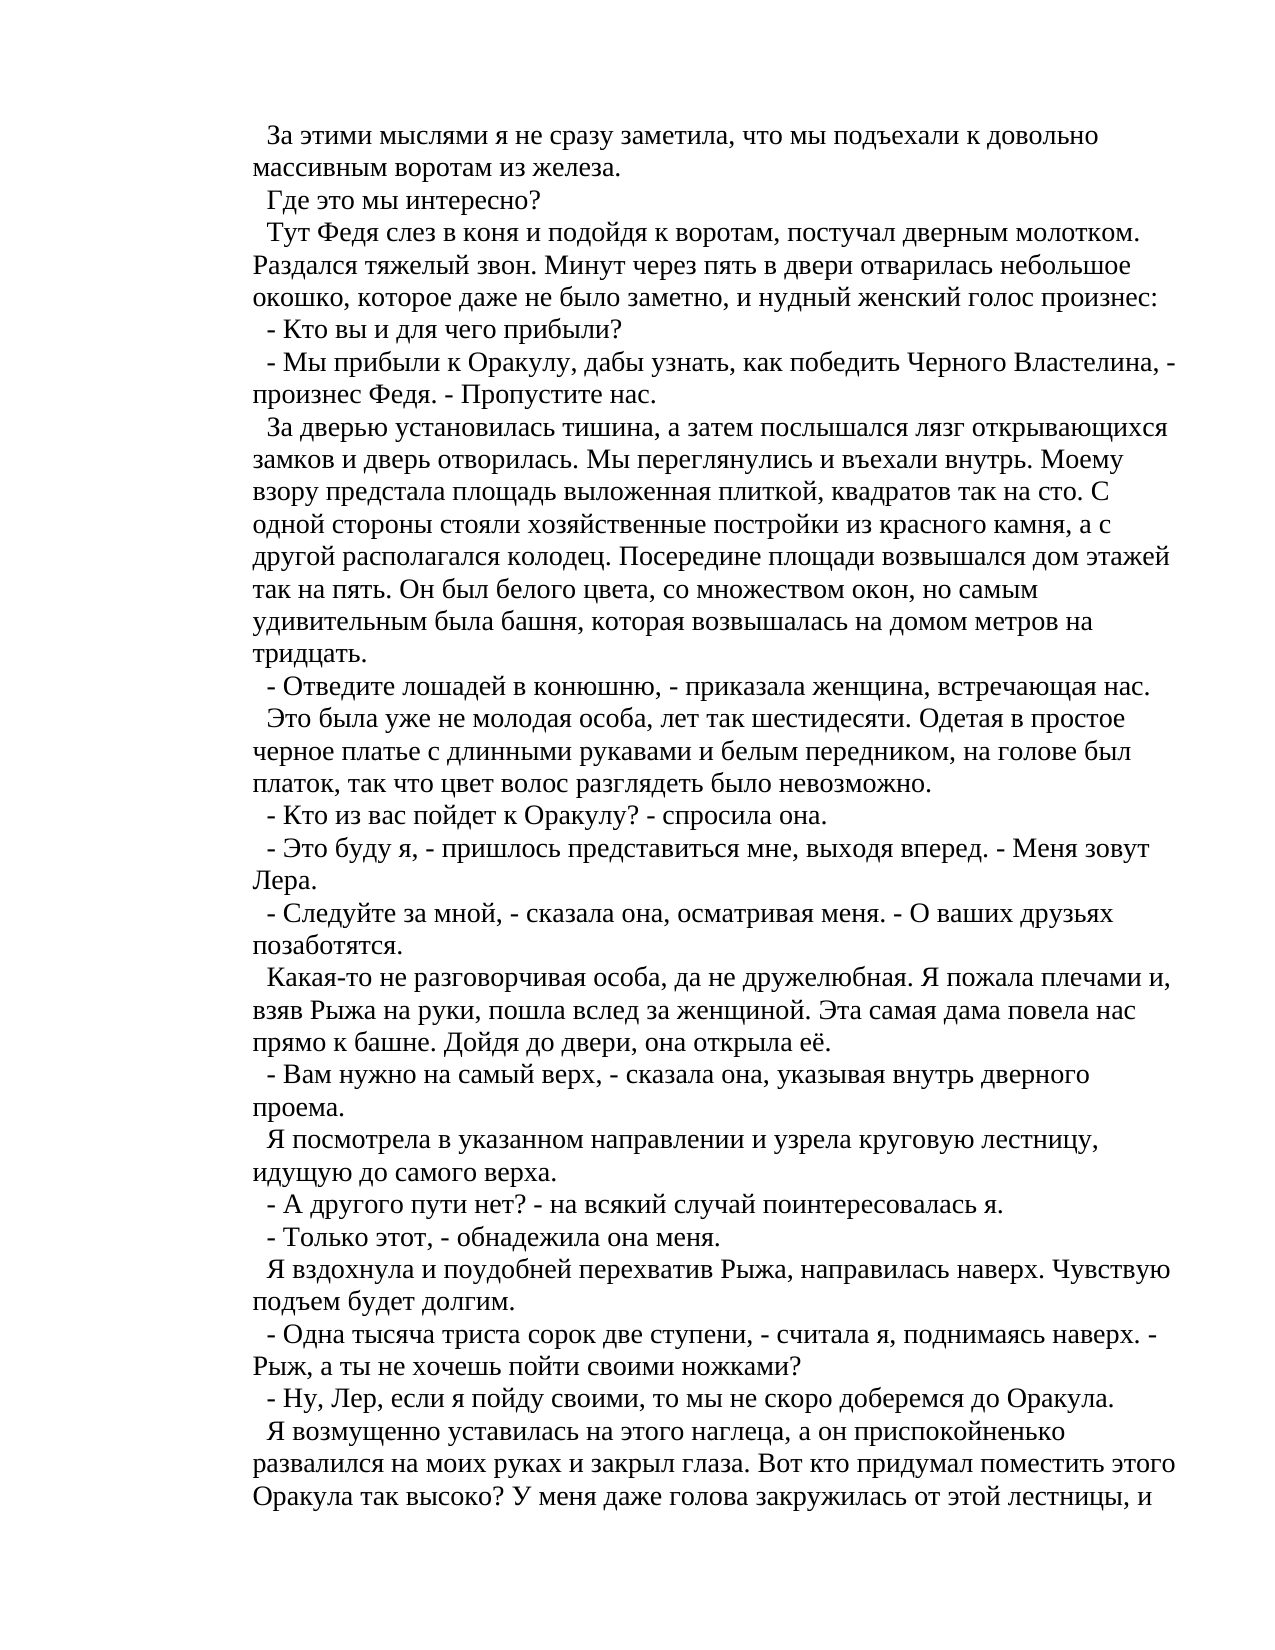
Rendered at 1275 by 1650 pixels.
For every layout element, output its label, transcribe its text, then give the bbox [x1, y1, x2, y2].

text Тут Федя слез в коня и подойдя к воротам, постучал дверным молотком. Раздался тяжелый звон. Минут через пять в двери отварилась небольшое окошко, которое даже не было заметно, и нудный женский голос произнес: [252, 215, 1186, 312]
text - Только этот, - обнадежила она меня. [252, 1219, 1186, 1252]
text - Отведите лошадей в конюшню, - приказала женщина, встречающая нас. [252, 669, 1186, 701]
text Я посмотрела в указанном направлении и узрела круговую лестницу, идущую до самого верха. [252, 1122, 1186, 1187]
text - Вам нужно на самый верх, - сказала она, указывая внутрь дверного проема. [252, 1058, 1186, 1122]
text - Это буду я, - пришлось представиться мне, выходя вперед. - Меня зовут Лера. [252, 831, 1186, 896]
text - А другого пути нет? - на всякий случай поинтересовалась я. [252, 1187, 1186, 1219]
text - Ну, Лер, если я пойду своими, то мы не скоро доберемся до Оракула. [252, 1382, 1186, 1414]
text - Одна тысяча триста сорок две ступени, - считала я, поднимаясь наверх. - Рыж, а ты не хочешь пойти своими ножками? [252, 1317, 1186, 1382]
text Я вздохнула и поудобней перехватив Рыжа, направилась наверх. Чувствую подъем будет долгим. [252, 1252, 1186, 1317]
text - Кто из вас пойдет к Оракулу? - спросила она. [252, 798, 1186, 831]
text - Следуйте за мной, - сказала она, осматривая меня. - О ваших друзьях позаботятся. [252, 896, 1186, 960]
text Какая-то не разговорчивая особа, да не дружелюбная. Я пожала плечами и, взяв Рыжа на руки, пошла вслед за женщиной. Эта самая дама повела нас прямо к башне. Дойдя до двери, она открыла её. [252, 960, 1186, 1058]
text За дверью установилась тишина, а затем послышался лязг открывающихся замков и дверь отворилась. Мы переглянулись и въехали внутрь. Моему взору предстала площадь выложенная плиткой, квадратов так на сто. С одной стороны стояли хозяйственные постройки из красного камня, а с другой располагался колодец. Посередине площади возвышался дом этажей так на пять. Он был белого цвета, со множеством окон, но самым удивительным была башня, которая возвышалась на домом метров на тридцать. [252, 410, 1186, 669]
text - Кто вы и для чего прибыли? [252, 312, 1186, 345]
text Где это мы интересно? [252, 183, 1186, 215]
text - Мы прибыли к Оракулу, дабы узнать, как победить Черного Властелина, - произнес Федя. - Пропустите нас. [252, 345, 1186, 410]
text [252, 1414, 1186, 1511]
text Это была уже не молодая особа, лет так шестидесяти. Одетая в простое черное платье с длинными рукавами и белым передником, на голове был платок, так что цвет волос разглядеть было невозможно. [252, 701, 1186, 798]
text За этими мыслями я не сразу заметила, что мы подъехали к довольно массивным воротам из железа. [252, 118, 1186, 183]
